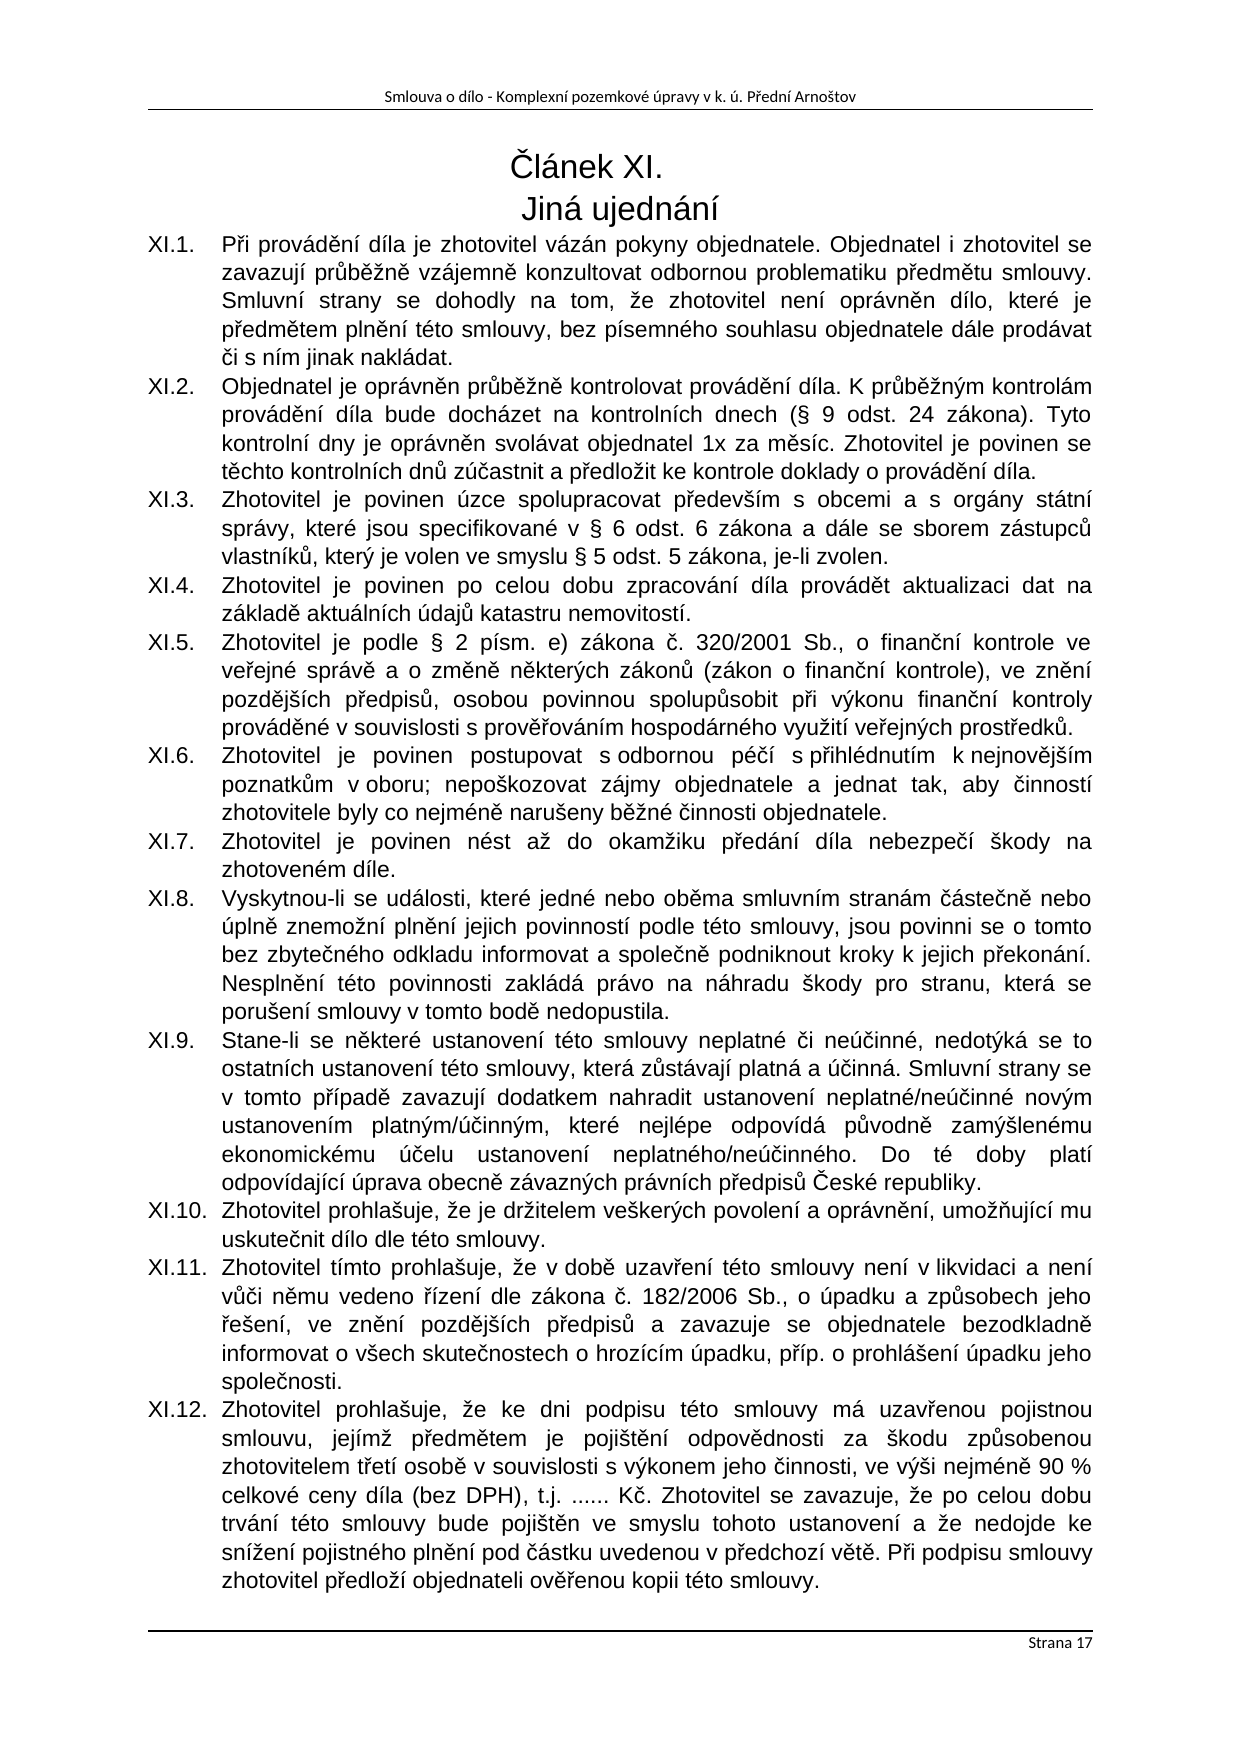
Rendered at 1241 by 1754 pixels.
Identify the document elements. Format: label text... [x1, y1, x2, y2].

list Zhotovitel je povinen úzce spolupracovat především s obcemi a s orgány státní správy, které jsou specifikované v § 6 odst. 6 zákona a dále se sborem zástupců vlastníků, který je volen ve smyslu § 5 odst. 5 zákona, je-li zvolen. [148, 486, 1093, 570]
list Zhotovitel je povinen nést až do okamžiku předání díla nebezpečí škody na zhotoveném díle. [148, 828, 1093, 882]
list Stane-li se některé ustanovení této smlouvy neplatné či neúčinné, nedotýká se to ostatních ustanovení této smlouvy, která zůstávají platná a účinná. Smluvní strany se v tomto případě zavazují dodatkem nahradit ustanovení neplatné/neúčinné novým ustanovením platným/účinným, které nejlépe odpovídá původně zamýšlenému ekonomickému účelu ustanovení neplatného/neúčinného. Do té doby platí odpovídající úprava obecně závazných právních předpisů České republiky. [148, 1027, 1093, 1195]
list Zhotovitel je povinen po celou dobu zpracování díla provádět aktualizaci dat na základě aktuálních údajů katastru nemovitostí. [148, 572, 1093, 627]
list Objednatel je oprávněn průběžně kontrolovat provádění díla. K průběžným kontrolám provádění díla bude docházet na kontrolních dnech (§ 9 odst. 24 zákona). Tyto kontrolní dny je oprávněn svolávat objednatel 1x za měsíc. Zhotovitel je povinen se těchto kontrolních dnů zúčastnit a předložit ke kontrole doklady o provádění díla. [148, 373, 1093, 484]
list Zhotovitel je podle § 2 písm. e) zákona č. 320/2001 Sb., o finanční kontrole ve veřejné správě a o změně některých zákonů (zákon o finanční kontrole), ve znění pozdějších předpisů, osobou povinnou spolupůsobit při výkonu finanční kontroly prováděné v souvislosti s prověřováním hospodárného využití veřejných prostředků. [148, 629, 1093, 740]
list Zhotovitel tímto prohlašuje, že v době uzavření této smlouvy není v likvidaci a není vůči němu vedeno řízení dle zákona č. 182/2006 Sb., o úpadku a způsobech jeho řešení, ve znění pozdějších předpisů a zavazuje se objednatele bezodkladně informovat o všech skutečnostech o hrozícím úpadku, příp. o prohlášení úpadku jeho společnosti. [148, 1254, 1093, 1394]
list Vyskytnou-li se události, které jedné nebo oběma smluvním stranám částečně nebo úplně znemožní plnění jejich povinností podle této smlouvy, jsou povinni se o tomto bez zbytečného odkladu informovat a společně podniknout kroky k jejich překonání. Nesplnění této povinnosti zakládá právo na náhradu škody pro stranu, která se porušení smlouvy v tomto bodě nedopustila. [148, 884, 1093, 1025]
subtitle Jiná ujednání [148, 148, 1093, 227]
list Při provádění díla je zhotovitel vázán pokyny objednatele. Objednatel i zhotovitel se zavazují průběžně vzájemně konzultovat odbornou problematiku předmětu smlouvy. Smluvní strany se dohodly na tom, že zhotovitel není oprávněn dílo, které je předmětem plnění této smlouvy, bez písemného souhlasu objednatele dále prodávat či s ním jinak nakládat. [148, 231, 1093, 371]
list Zhotovitel prohlašuje, že ke dni podpisu této smlouvy má uzavřenou pojistnou smlouvu, jejímž předmětem je pojištění odpovědnosti za škodu způsobenou zhotovitelem třetí osobě v souvislosti s výkonem jeho činnosti, ve výši nejméně 90 % celkové ceny díla (bez DPH), t.j. ...... Kč. Zhotovitel se zavazuje, že po celou dobu trvání této smlouvy bude pojištěn ve smyslu tohoto ustanovení a že nedojde ke snížení pojistného plnění pod částku uvedenou v předchozí větě. Při podpisu smlouvy zhotovitel předloží objednateli ověřenou kopii této smlouvy. [148, 1396, 1093, 1593]
list Zhotovitel prohlašuje, že je držitelem veškerých povolení a oprávnění, umožňující mu uskutečnit dílo dle této smlouvy. [148, 1197, 1093, 1252]
list Zhotovitel je povinen postupovat s odbornou péčí s přihlédnutím k nejnovějším poznatkům v oboru; nepoškozovat zájmy objednatele a jednat tak, aby činností zhotovitele byly co nejméně narušeny běžné činnosti objednatele. [148, 742, 1093, 826]
